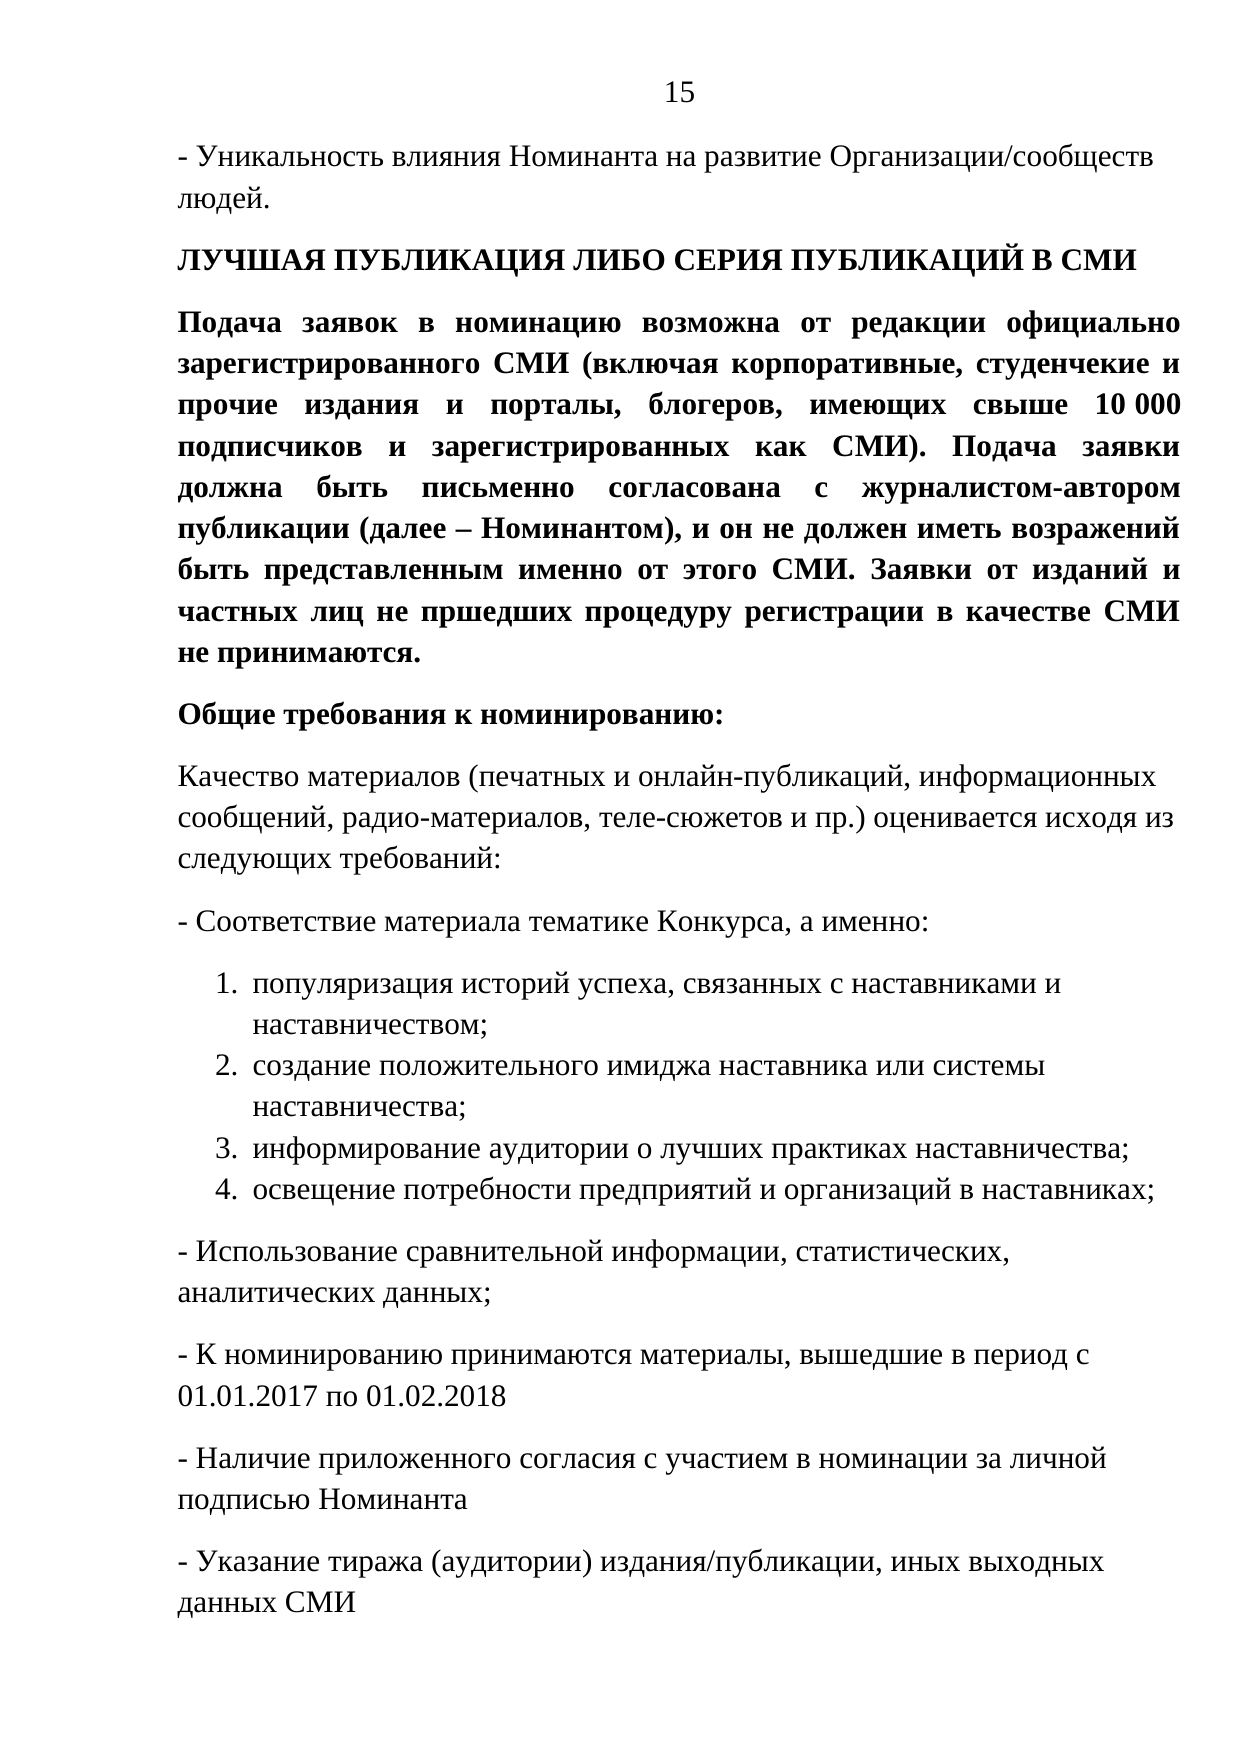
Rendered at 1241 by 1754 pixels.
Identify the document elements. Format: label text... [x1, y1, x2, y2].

text - Соответствие материала тематике Конкурса, а именно: [177, 902, 1181, 938]
text ЛУЧШАЯ ПУБЛИКАЦИЯ ЛИБО СЕРИЯ ПУБЛИКАЦИЙ В СМИ [177, 241, 1181, 277]
text - Наличие приложенного согласия с участием в номинации за личной подписью Номинанта [177, 1439, 1181, 1516]
text Общие требования к номинированию: [177, 695, 1181, 731]
text Подача заявок в номинацию возможна от редакции официально зарегистрированного СМИ (включая корпоративные, студенчекие и прочие издания и порталы, блогеров, имеющих свыше 10 000 подписчиков и зарегистрированных как СМИ). Подача заявки должна быть письменно согласована с журналистом-автором публикации (далее – Номинантом), и он не должен иметь возражений быть представленным именно от этого СМИ. Заявки от изданий и частных лиц не пршедших процедуру регистрации в качестве СМИ не принимаются. [177, 303, 1181, 669]
list популяризация историй успеха, связанных с наставниками и наставничеством; [215, 964, 1181, 1041]
list создание положительного имиджа наставника или системы наставничества; [215, 1046, 1181, 1124]
text - К номинированию принимаются материалы, вышедшие в период с 01.01.2017 по 01.02.2018 [177, 1336, 1181, 1413]
list освещение потребности предприятий и организаций в наставниках; [215, 1170, 1181, 1206]
list информирование аудитории о лучших практиках наставничества; [215, 1129, 1181, 1165]
text Качество материалов (печатных и онлайн-публикаций, информационных сообщений, радио-материалов, теле-сюжетов и пр.) оценивается исходя из следующих требований: [177, 757, 1181, 876]
text - Уникальность влияния Номинанта на развитие Организации/сообществ людей. [177, 138, 1181, 215]
text - Указание тиража (аудитории) издания/публикации, иных выходных данных СМИ [177, 1542, 1181, 1619]
text - Использование сравнительной информации, статистических, аналитических данных; [177, 1232, 1181, 1309]
